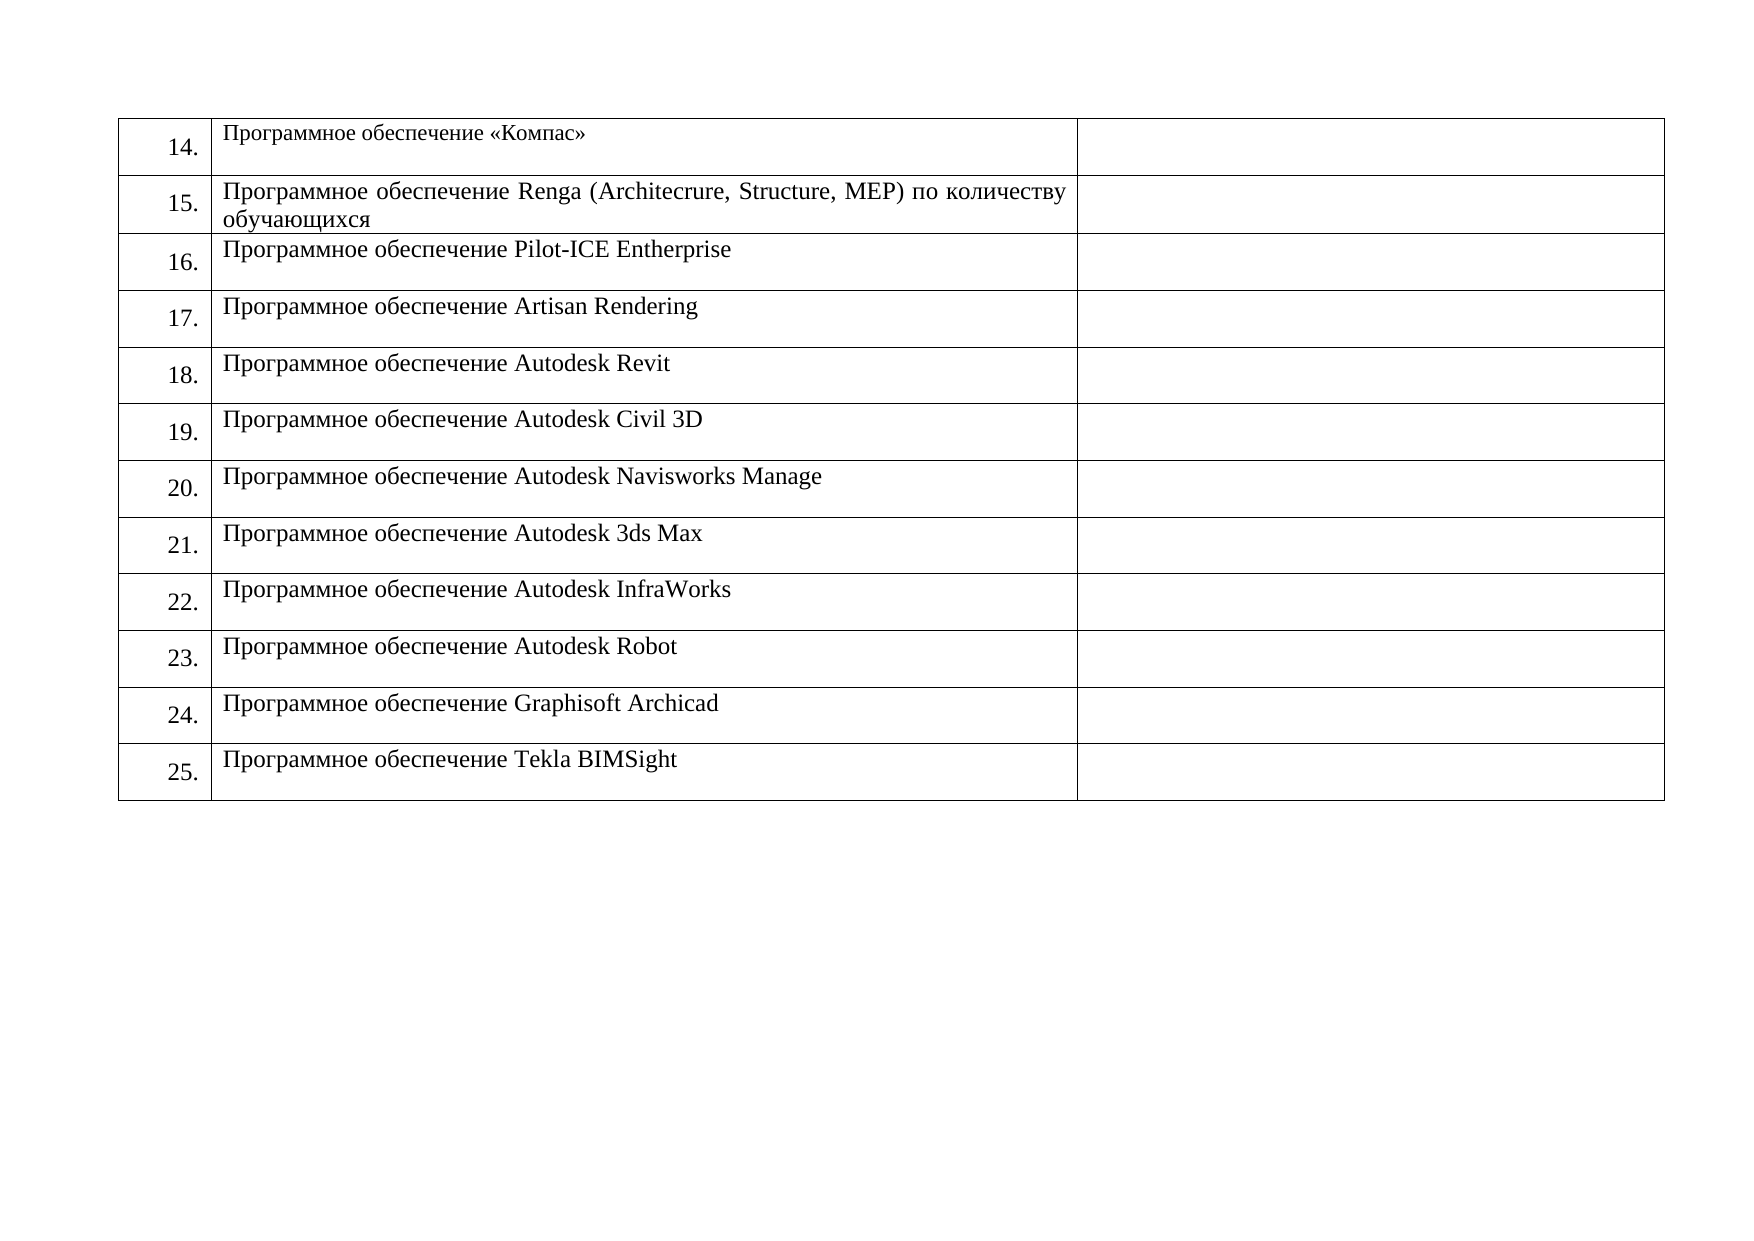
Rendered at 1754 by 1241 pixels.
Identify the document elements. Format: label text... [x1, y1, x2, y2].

table_cell [1078, 404, 1664, 460]
table_cell [1078, 744, 1664, 800]
table_cell Программное обеспечение Autodesk 3ds Max [212, 518, 1077, 573]
table_cell Программное обеспечение Autodesk InfraWorks [212, 574, 1077, 630]
table_cell [1078, 291, 1664, 347]
table_cell [1078, 348, 1664, 403]
table_cell Программное обеспечение Autodesk Civil 3D [212, 404, 1077, 460]
table_cell [119, 574, 211, 630]
table_cell [1078, 176, 1664, 233]
table_cell [1078, 688, 1664, 743]
table_cell [119, 631, 211, 687]
table_cell [119, 234, 211, 290]
table_cell [119, 404, 211, 460]
table_cell Программное обеспечение Renga (Architecrure, Structure, MEP) по количеству обучающихся [212, 176, 1077, 233]
table_cell [1078, 119, 1664, 175]
table_cell [1078, 574, 1664, 630]
table_cell Программное обеспечение Autodesk Robot [212, 631, 1077, 687]
table_cell Программное обеспечение Autodesk Navisworks Manage [212, 461, 1077, 517]
table_cell Программное обеспечение Tekla BIMSight [212, 744, 1077, 800]
table_cell [1078, 518, 1664, 573]
table_cell [1078, 234, 1664, 290]
table_cell Программное обеспечение «Компас» [212, 119, 1077, 175]
table_cell Программное обеспечение Artisan Rendering [212, 291, 1077, 347]
table_cell Программное обеспечение Pilot-ICE Entherprise [212, 234, 1077, 290]
table_cell Программное обеспечение Graphisoft Archicad [212, 688, 1077, 743]
table_cell [119, 119, 211, 175]
table_cell [119, 744, 211, 800]
table_cell [1078, 461, 1664, 517]
table_cell [119, 461, 211, 517]
table_cell [119, 291, 211, 347]
table_cell [119, 348, 211, 403]
table_cell [119, 518, 211, 573]
table_cell Программное обеспечение Autodesk Revit [212, 348, 1077, 403]
table_cell [1078, 631, 1664, 687]
table_cell [119, 176, 211, 233]
table_cell [119, 688, 211, 743]
